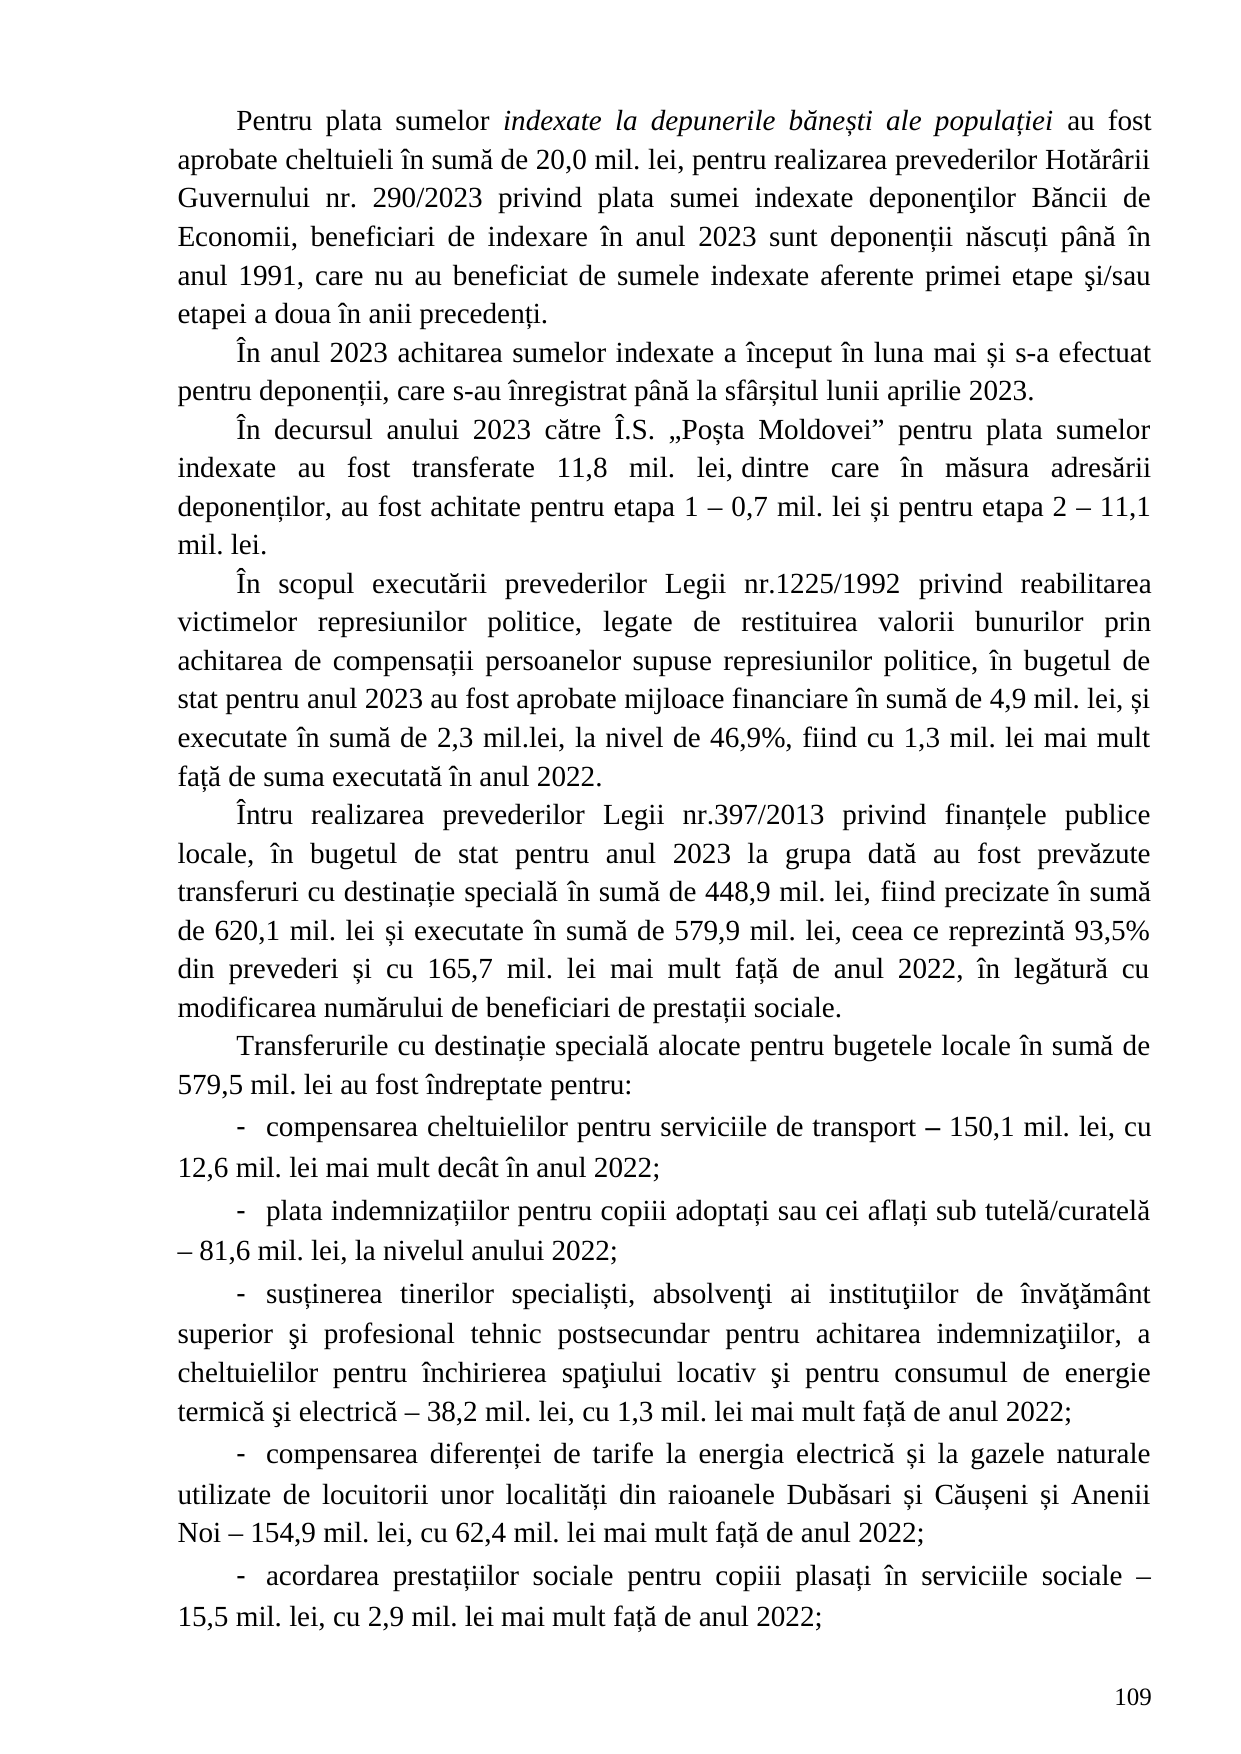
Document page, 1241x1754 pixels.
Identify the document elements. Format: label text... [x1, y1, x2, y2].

text În anul 2023 achitarea sumelor indexate a început în luna mai și s-a efectuat pentru deponenții, care s-au înregistrat până la sfârșitul lunii aprilie 2023. [177, 335, 1152, 407]
list plata indemnizațiilor pentru copiii adoptați sau cei aflați sub tutelă/curatelă – 81,6 mil. lei, la nivelul anului 2022; [177, 1189, 1152, 1267]
list compensarea diferenței de tarife la energia electrică și la gazele naturale utilizate de locuitorii unor localități din raioanele Dubăsari și Căușeni și Anenii Noi – 154,9 mil. lei, cu 62,4 mil. lei mai mult față de anul 2022; [177, 1432, 1152, 1549]
text Pentru plata sumelor indexate la depunerile bănești ale populației au fost aprobate cheltuieli în sumă de 20,0 mil. lei, pentru realizarea prevederilor Hotărârii Guvernului nr. 290/2023 privind plata sumei indexate deponenţilor Băncii de Economii, beneficiari de indexare în anul 2023 sunt deponenții născuți până în anul 1991, care nu au beneficiat de sumele indexate aferente primei etape şi/sau etapei a doua în anii precedenți. [177, 103, 1152, 330]
list acordarea prestațiilor sociale pentru copiii plasați în serviciile sociale – 15,5 mil. lei, cu 2,9 mil. lei mai mult față de anul 2022; [177, 1554, 1152, 1632]
text Transferurile cu destinație specială alocate pentru bugetele locale în sumă de 579,5 mil. lei au fost îndreptate pentru: [177, 1028, 1152, 1101]
text Întru realizarea prevederilor Legii nr.397/2013 privind finanțele publice locale, în bugetul de stat pentru anul 2023 la grupa dată au fost prevăzute transferuri cu destinație specială în sumă de 448,9 mil. lei, fiind precizate în sumă de 620,1 mil. lei și executate în sumă de 579,9 mil. lei, ceea ce reprezintă 93,5% din prevederi și cu 165,7 mil. lei mai mult față de anul 2022, în legătură cu modificarea numărului de beneficiari de prestații sociale. [177, 797, 1152, 1023]
list susținerea tinerilor specialiști, absolvenţi ai instituţiilor de învăţământ superior şi profesional tehnic postsecundar pentru achitarea indemnizaţiilor, a cheltuielilor pentru închirierea spaţiului locativ şi pentru consumul de energie termică şi electrică – 38,2 mil. lei, cu 1,3 mil. lei mai mult față de anul 2022; [177, 1272, 1152, 1427]
list compensarea cheltuielilor pentru serviciile de transport – 150,1 mil. lei, cu 12,6 mil. lei mai mult decât în anul 2022; [177, 1106, 1152, 1184]
text În scopul executării prevederilor Legii nr.1225/1992 privind reabilitarea victimelor represiunilor politice, legate de restituirea valorii bunurilor prin achitarea de compensații persoanelor supuse represiunilor politice, în bugetul de stat pentru anul 2023 au fost aprobate mijloace financiare în sumă de 4,9 mil. lei, și executate în sumă de 2,3 mil.lei, la nivel de 46,9%, fiind cu 1,3 mil. lei mai mult față de suma executată în anul 2022. [177, 566, 1152, 792]
text În decursul anului 2023 către Î.S. „Poșta Moldovei” pentru plata sumelor indexate au fost transferate 11,8 mil. lei, dintre care în măsura adresării deponenților, au fost achitate pentru etapa 1 – 0,7 mil. lei și pentru etapa 2 – 11,1 mil. lei. [177, 412, 1152, 561]
